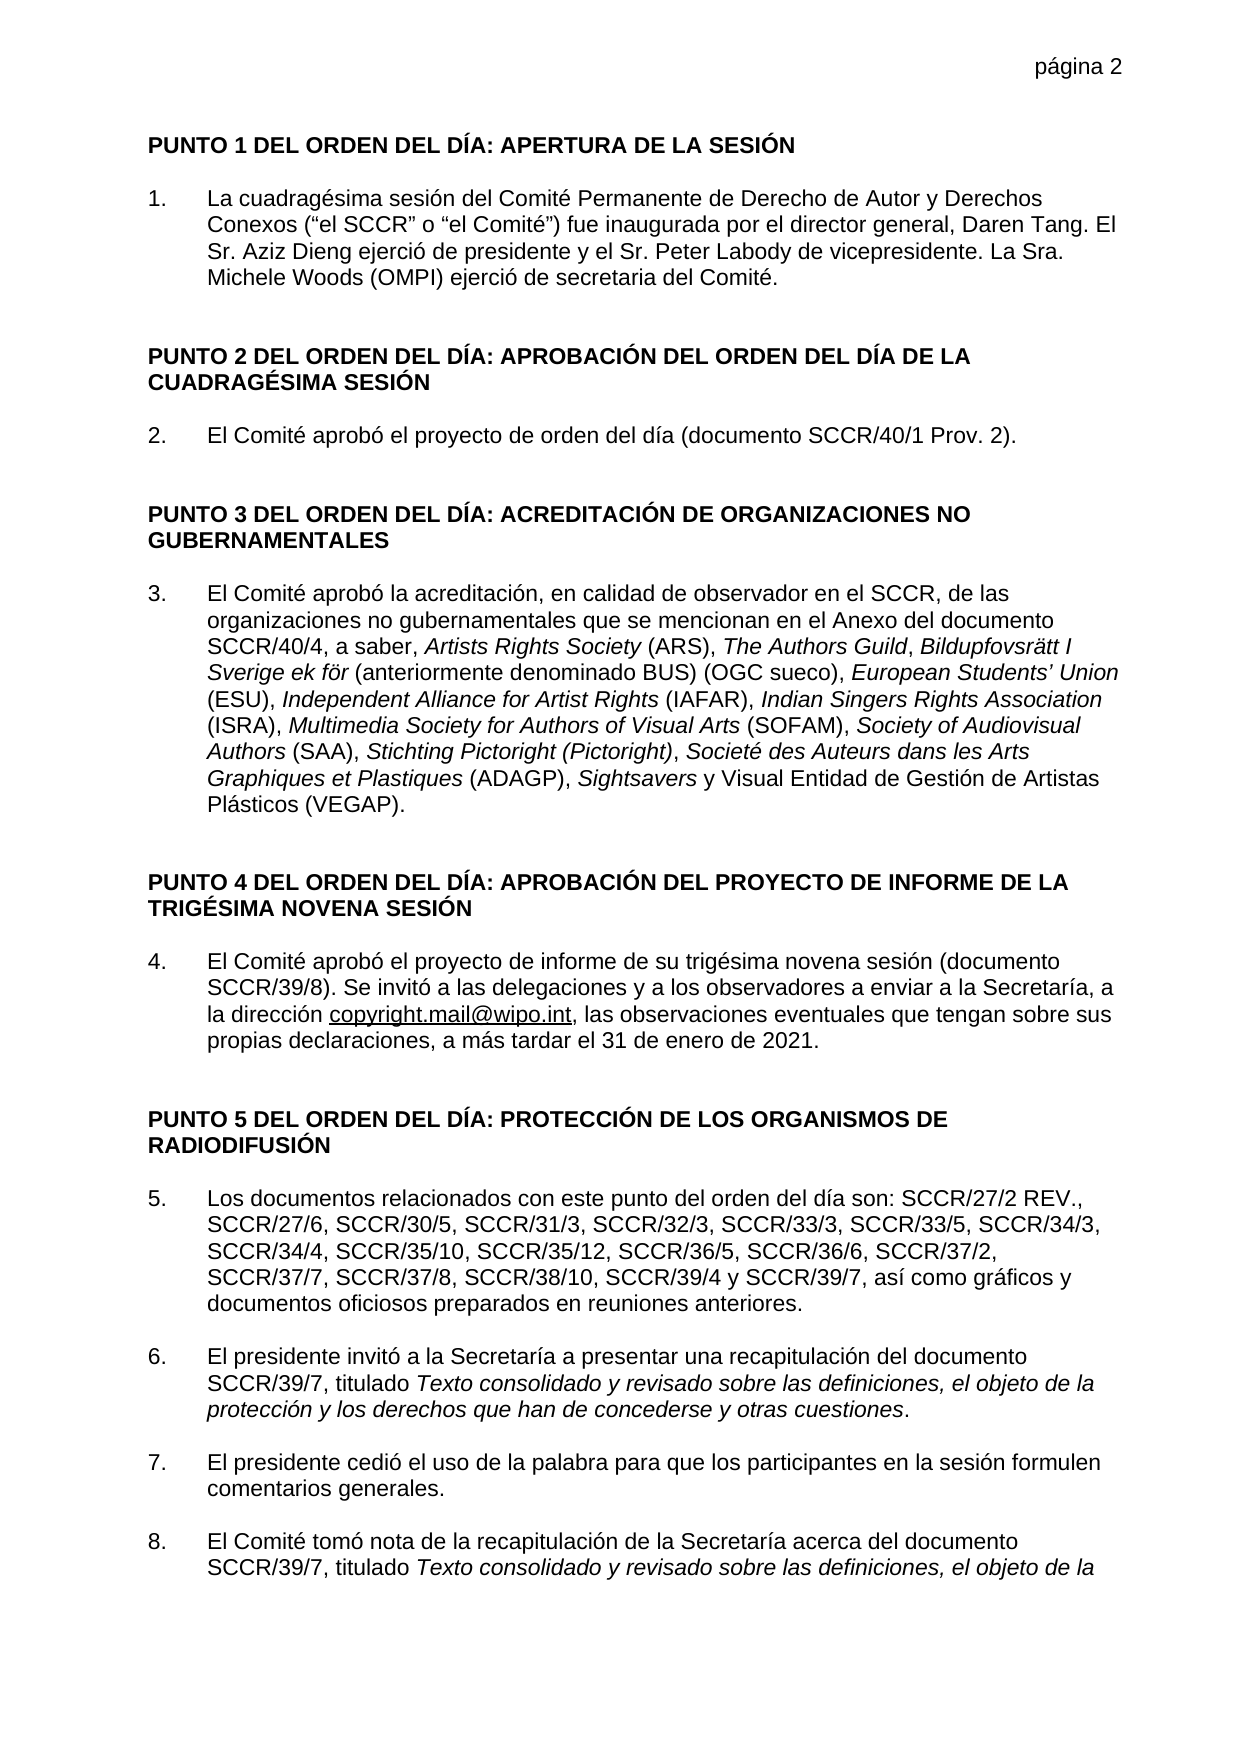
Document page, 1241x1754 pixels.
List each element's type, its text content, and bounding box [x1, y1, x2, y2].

text PUNTO 2 DEL ORDEN DEL DÍA: APROBACIÓN DEL ORDEN DEL DÍA DE LA CUADRAGÉSIMA SESIÓN [148, 343, 1122, 396]
text PUNTO 4 DEL ORDEN DEL DÍA: APROBACIÓN DEL PROYECTO DE INFORME DE LA TRIGÉSIMA NOVENA SESIÓN [148, 869, 1122, 921]
text PUNTO 3 DEL ORDEN DEL DÍA: ACREDITACIÓN DE ORGANIZACIONES NO GUBERNAMENTALES [148, 501, 1122, 554]
list La cuadragésima sesión del Comité Permanente de Derecho de Autor y Derechos Conexos (“el SCCR” o “el Comité”) fue inaugurada por el director general, Daren Tang. El Sr. Aziz Dieng ejerció de presidente y el Sr. Peter Labody de vicepresidente. La Sra. Michele Woods (OMPI) ejerció de secretaria del Comité. [148, 185, 1122, 290]
list El Comité aprobó el proyecto de informe de su trigésima novena sesión (documento SCCR/39/8). Se invitó a las delegaciones y a los observadores a enviar a la Secretaría, a la dirección copyright.mail@wipo.int, las observaciones eventuales que tengan sobre sus propias declaraciones, a más tardar el 31 de enero de 2021. [148, 948, 1122, 1053]
list El Comité aprobó la acreditación, en calidad de observador en el SCCR, de las organizaciones no gubernamentales que se mencionan en el Anexo del documento SCCR/40/4, a saber, Artists Rights Society (ARS), The Authors Guild, Bildupfovsrätt I Sverige ek för (anteriormente denominado BUS) (OGC sueco), European Students’ Union (ESU), Independent Alliance for Artist Rights (IAFAR), Indian Singers Rights Association (ISRA), Multimedia Society for Authors of Visual Arts (SOFAM), Society of Audiovisual Authors (SAA), Stichting Pictoright (Pictoright), Societé des Auteurs dans les Arts Graphiques et Plastiques (ADAGP), Sightsavers y Visual Entidad de Gestión de Artistas Plásticos (VEGAP). [148, 580, 1122, 817]
text PUNTO 1 DEL ORDEN DEL DÍA: APERTURA DE LA SESIÓN [148, 132, 1122, 158]
list El presidente cedió el uso de la palabra para que los participantes en la sesión formulen comentarios generales. [148, 1448, 1122, 1501]
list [148, 1528, 1122, 1580]
list Los documentos relacionados con este punto del orden del día son: SCCR/27/2 REV., SCCR/27/6, SCCR/30/5, SCCR/31/3, SCCR/32/3, SCCR/33/3, SCCR/33/5, SCCR/34/3, SCCR/34/4, SCCR/35/10, SCCR/35/12, SCCR/36/5, SCCR/36/6, SCCR/37/2, SCCR/37/7, SCCR/37/8, SCCR/38/10, SCCR/39/4 y SCCR/39/7, así como gráficos y documentos oficiosos preparados en reuniones anteriores. [148, 1185, 1122, 1317]
list El Comité aprobó el proyecto de orden del día (documento SCCR/40/1 Prov. 2). [148, 422, 1122, 448]
text PUNTO 5 DEL ORDEN DEL DÍA: PROTECCIÓN DE LOS ORGANISMOS DE RADIODIFUSIÓN [148, 1106, 1122, 1159]
list El presidente invitó a la Secretaría a presentar una recapitulación del documento SCCR/39/7, titulado Texto consolidado y revisado sobre las definiciones, el objeto de la protección y los derechos que han de concederse y otras cuestiones. [148, 1343, 1122, 1422]
